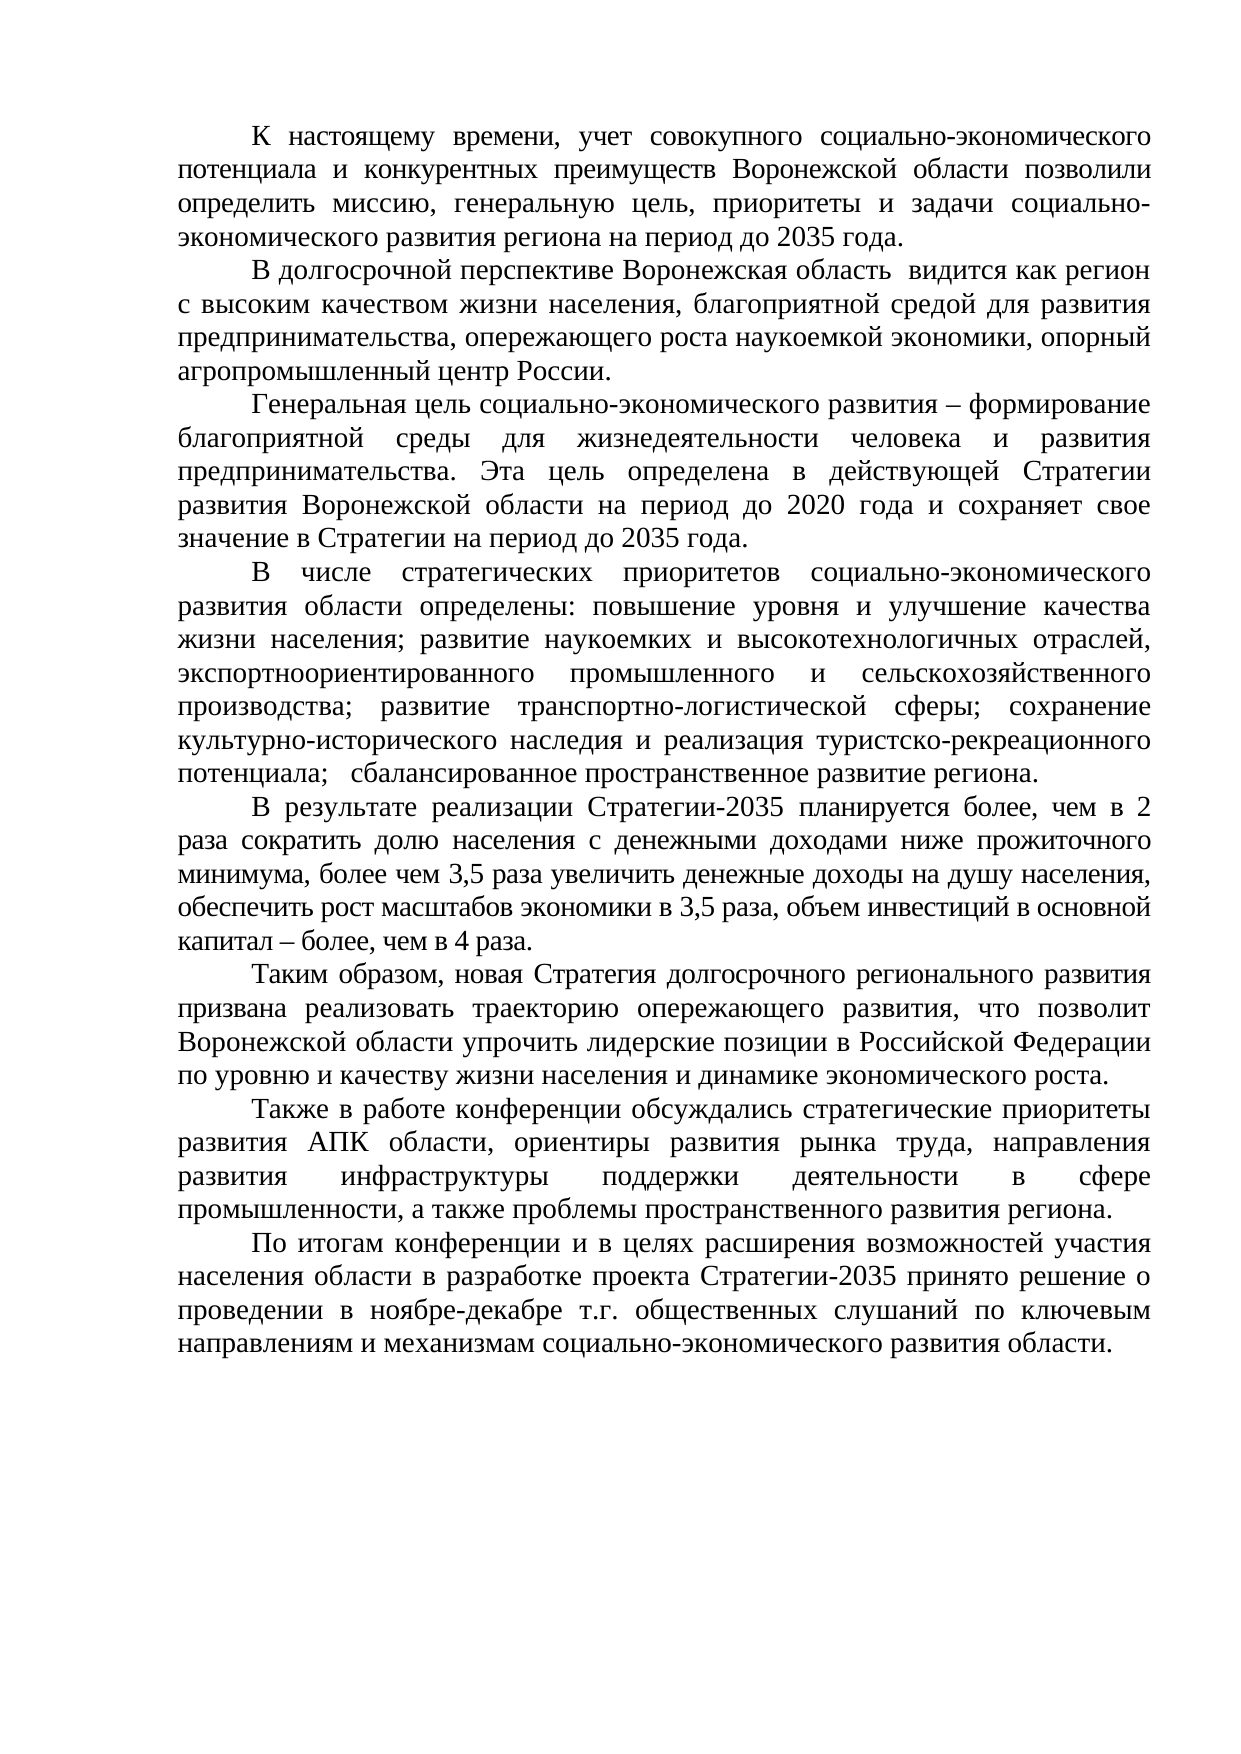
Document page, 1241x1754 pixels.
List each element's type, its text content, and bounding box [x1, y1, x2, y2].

text Таким образом, новая Стратегия долгосрочного регионального развития призвана реализовать траекторию опережающего развития, что позволит Воронежской области упрочить лидерские позиции в Российской Федерации по уровню и качеству жизни населения и динамике экономического роста. [177, 957, 1152, 1091]
text В результате реализации Стратегии-2035 планируется более, чем в 2 раза сократить долю населения с денежными доходами ниже прожиточного минимума, более чем 3,5 раза увеличить денежные доходы на душу населения, обеспечить рост масштабов экономики в 3,5 раза, объем инвестиций в основной капитал – более, чем в 4 раза. [177, 789, 1152, 957]
text В долгосрочной перспективе Воронежская область видится как регион с высоким качеством жизни населения, благоприятной средой для развития предпринимательства, опережающего роста наукоемкой экономики, опорный агропромышленный центр России. [177, 252, 1152, 386]
text По итогам конференции и в целях расширения возможностей участия населения области в разработке проекта Стратегии-2035 принято решение о проведении в ноябре-декабре т.г. общественных слушаний по ключевым направлениям и механизмам социально-экономического развития области. [177, 1225, 1152, 1419]
list Генеральная цель социально-экономического развития – формирование благоприятной среды для жизнедеятельности человека и развития предпринимательства. Эта цель определена в действующей Стратегии развития Воронежской области на период до 2020 года и сохраняет свое значение в Стратегии на период до 2035 года. [177, 386, 1152, 554]
text К настоящему времени, учет совокупного социально-экономического потенциала и конкурентных преимуществ Воронежской области позволили определить миссию, генеральную цель, приоритеты и задачи социально-экономического развития региона на период до 2035 года. [177, 118, 1152, 252]
text В числе стратегических приоритетов социально-экономического развития области определены: повышение уровня и улучшение качества жизни населения; развитие наукоемких и высокотехнологичных отраслей, экспортноориентированного промышленного и сельскохозяйственного производства; развитие транспортно-логистической сферы; сохранение культурно-исторического наследия и реализация туристско-рекреационного потенциала; сбалансированное пространственное развитие региона. [177, 554, 1152, 789]
text Также в работе конференции обсуждались стратегические приоритеты развития АПК области, ориентиры развития рынка труда, направления развития инфраструктуры поддержки деятельности в сфере промышленности, а также проблемы пространственного развития региона. [177, 1091, 1152, 1225]
